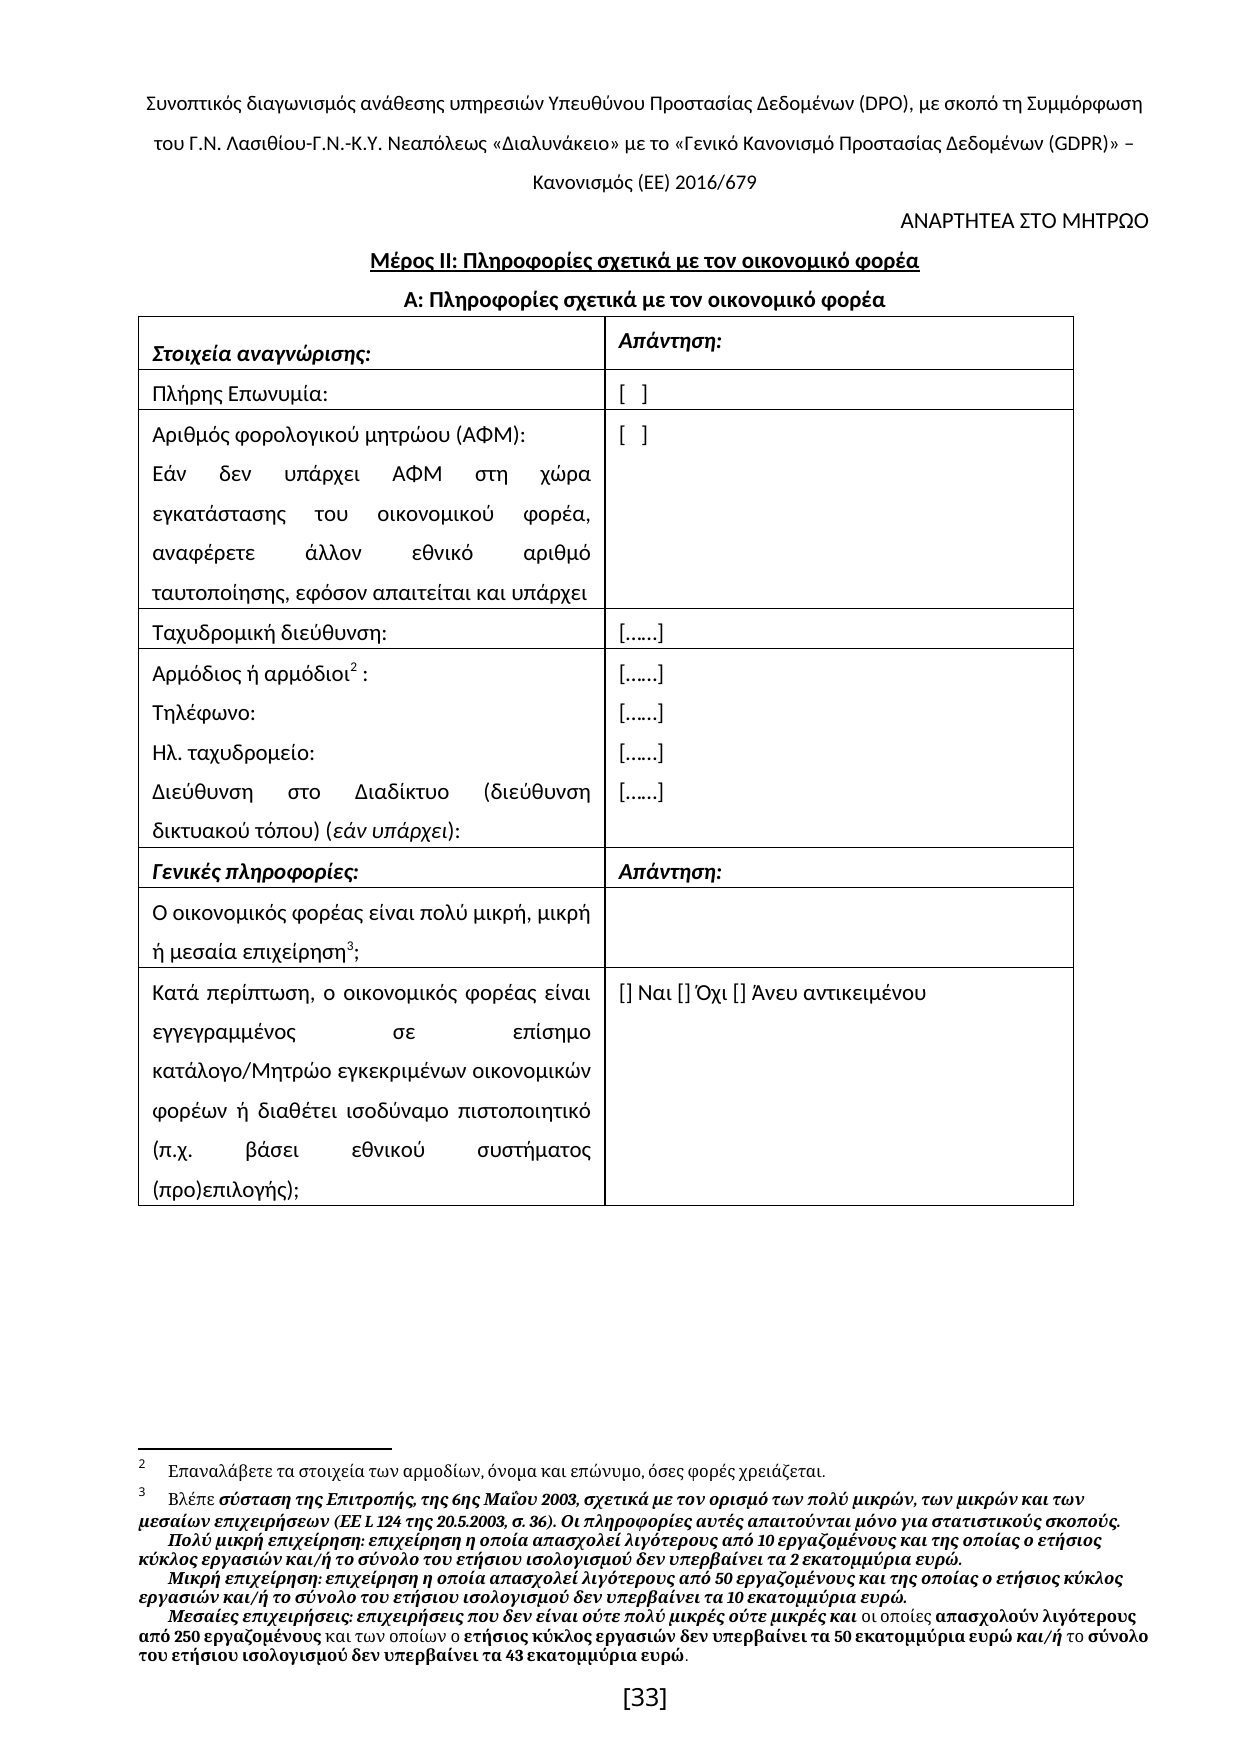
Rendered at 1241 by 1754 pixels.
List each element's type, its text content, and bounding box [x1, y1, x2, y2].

table_cell [606, 888, 1073, 967]
table_cell [……] [606, 609, 1073, 648]
table_cell Αρμόδιος ή αρμόδιοι : Τηλέφωνο: Ηλ. ταχυδρομείο: Διεύθυνση στο Διαδίκτυο (διεύθυνση δικτυακού τόπου) (εάν υπάρχει): [139, 649, 604, 847]
table_cell Ο οικονομικός φορέας είναι πολύ μικρή, μικρή ή μεσαία επιχείρηση; [139, 888, 604, 967]
table_cell [ ] [606, 410, 1073, 608]
table_cell [……] [……] [……] [……] [606, 649, 1073, 847]
text Α: Πληροφορίες σχετικά με τον οικονομικό φορέα [141, 276, 1149, 316]
text Μέρος II: Πληροφορίες σχετικά με τον οικονομικό φορέα [141, 237, 1149, 276]
table_header Στοιχεία αναγνώρισης: [139, 317, 604, 369]
table_cell Πλήρης Επωνυμία: [139, 370, 604, 409]
table_cell Κατά περίπτωση, ο οικονομικός φορέας είναι εγγεγραμμένος σε επίσημο κατάλογο/Μητρώο εγκεκριμένων οικονομικών φορέων ή διαθέτει ισοδύναμο πιστοποιητικό (π.χ. βάσει εθνικού συστήματος (προ)επιλογής); [139, 968, 604, 1205]
table_cell Ταχυδρομική διεύθυνση: [139, 609, 604, 648]
table_header Απάντηση: [606, 317, 1073, 369]
table_cell [] Ναι [] Όχι [] Άνευ αντικειμένου [606, 968, 1073, 1205]
table_cell Γενικές πληροφορίες: [139, 848, 604, 887]
table_cell Απάντηση: [606, 848, 1073, 887]
table_cell [ ] [606, 370, 1073, 409]
table_cell Αριθμός φορολογικού μητρώου (ΑΦΜ): Εάν δεν υπάρχει ΑΦΜ στη χώρα εγκατάστασης του οικονομικού φορέα, αναφέρετε άλλον εθνικό αριθμό ταυτοποίησης, εφόσον απαιτείται και υπάρχει [139, 410, 604, 608]
